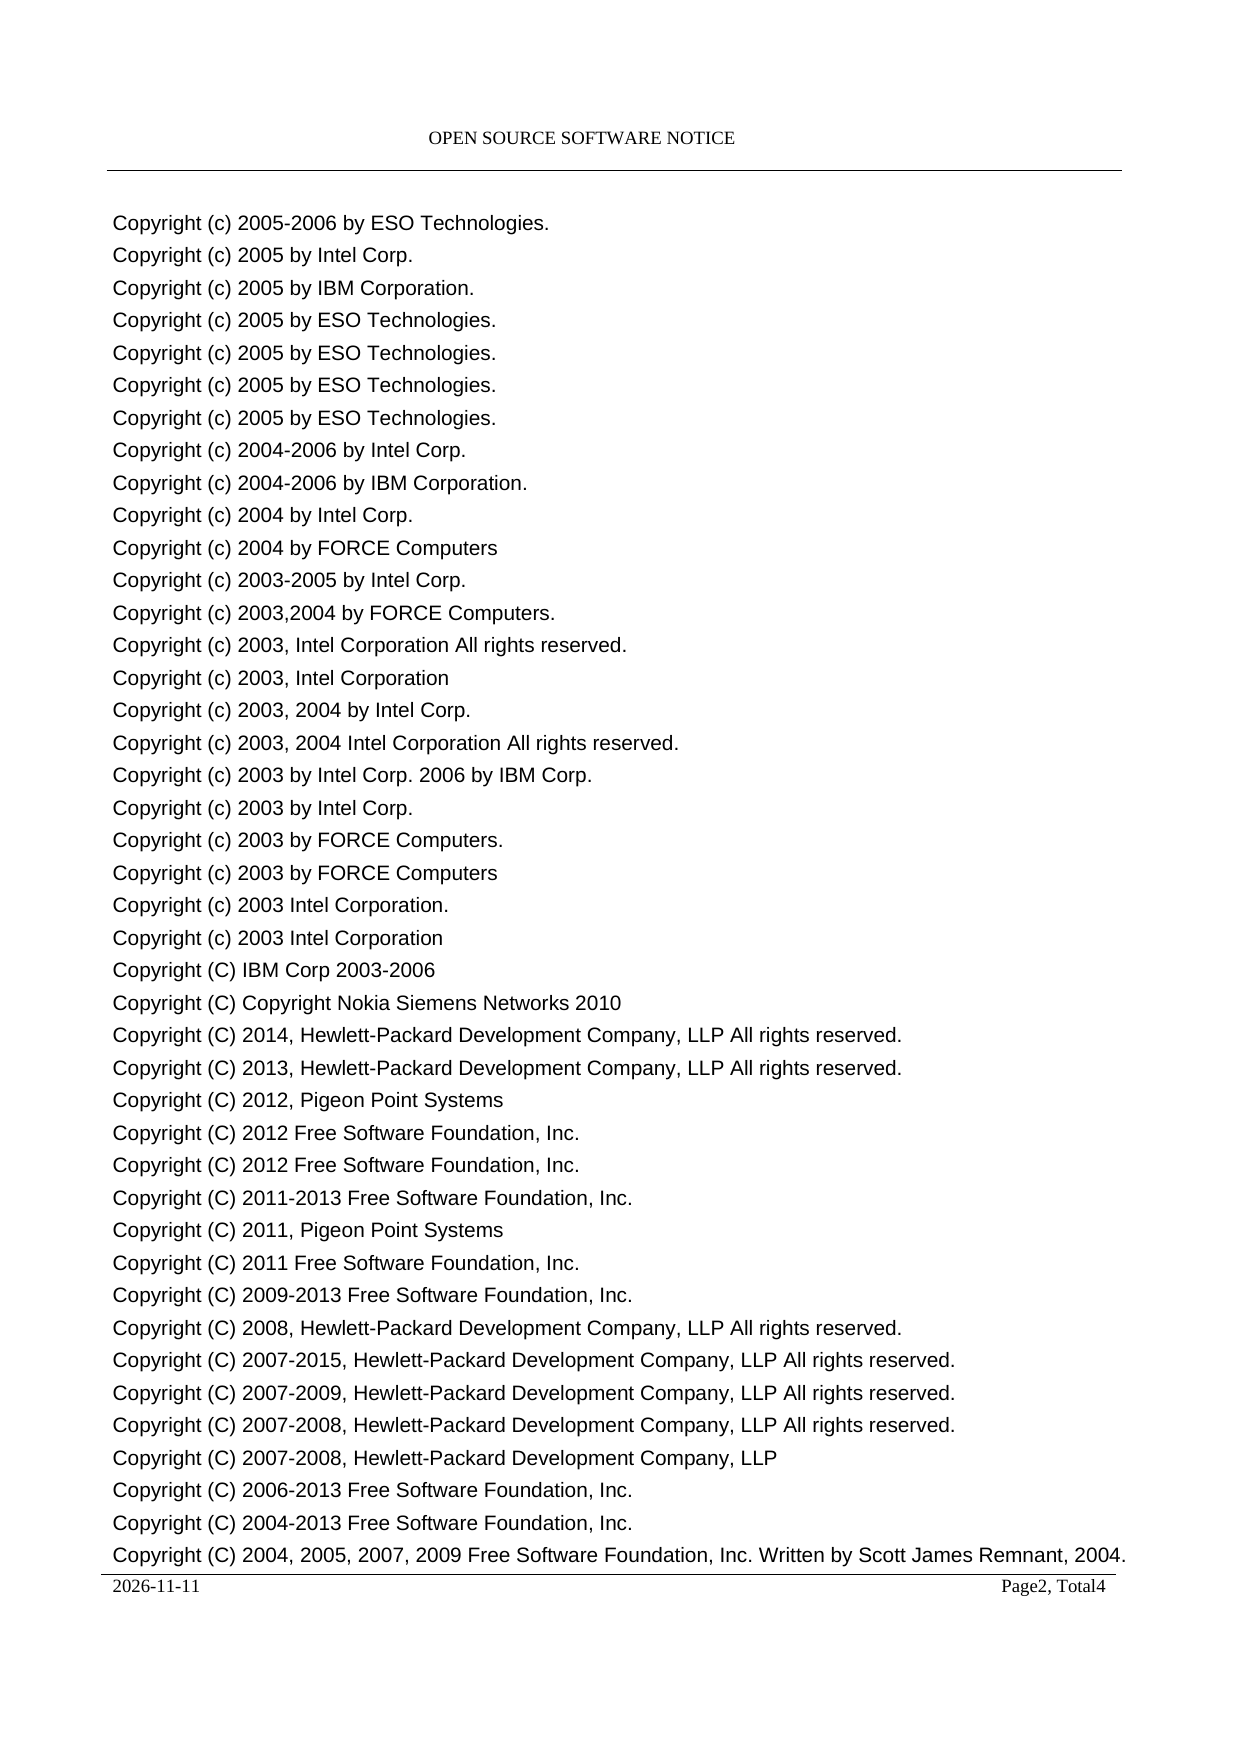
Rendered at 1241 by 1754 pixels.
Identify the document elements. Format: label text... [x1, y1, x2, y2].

text Copyright (C) 2011, Pigeon Point Systems [112, 1214, 1128, 1246]
text Copyright (c) 2005 by ESO Technologies. [112, 401, 1128, 434]
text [112, 206, 1128, 239]
text Copyright (c) 2005 by Intel Corp. [112, 239, 1128, 271]
text Copyright (c) 2005 by ESO Technologies. [112, 336, 1128, 369]
text Copyright (c) 2005 by ESO Technologies. [112, 304, 1128, 336]
text Copyright (c) 2004-2006 by IBM Corporation. [112, 466, 1128, 499]
text Copyright (c) 2003, 2004 by Intel Corp. [112, 694, 1128, 726]
text Copyright (C) 2006-2013 Free Software Foundation, Inc. [112, 1474, 1128, 1506]
text Copyright (c) 2003, Intel Corporation [112, 661, 1128, 694]
text Copyright (c) 2005 by ESO Technologies. [112, 369, 1128, 401]
text Copyright (c) 2004-2006 by Intel Corp. [112, 434, 1128, 466]
text Copyright (c) 2003,2004 by FORCE Computers. [112, 596, 1128, 629]
text Copyright (c) 2003 by FORCE Computers [112, 856, 1128, 889]
text Copyright (C) 2013, Hewlett-Packard Development Company, LLP All rights reserved. [112, 1051, 1128, 1084]
text Copyright (C) 2007-2009, Hewlett-Packard Development Company, LLP All rights reserved. [112, 1376, 1128, 1409]
text Copyright (C) 2008, Hewlett-Packard Development Company, LLP All rights reserved. [112, 1311, 1128, 1344]
text Copyright (C) 2004-2013 Free Software Foundation, Inc. [112, 1506, 1128, 1539]
text Copyright (C) IBM Corp 2003-2006 [112, 954, 1128, 986]
text Copyright (C) 2011 Free Software Foundation, Inc. [112, 1246, 1128, 1279]
text Copyright (C) 2014, Hewlett-Packard Development Company, LLP All rights reserved. [112, 1019, 1128, 1051]
text Copyright (C) 2011-2013 Free Software Foundation, Inc. [112, 1181, 1128, 1214]
text Copyright (c) 2003 Intel Corporation [112, 921, 1128, 954]
text Copyright (C) 2009-2013 Free Software Foundation, Inc. [112, 1279, 1128, 1311]
text Copyright (C) 2007-2008, Hewlett-Packard Development Company, LLP [112, 1441, 1128, 1474]
text Copyright (C) Copyright Nokia Siemens Networks 2010 [112, 986, 1128, 1019]
text Copyright (C) 2007-2015, Hewlett-Packard Development Company, LLP All rights reserved. [112, 1344, 1128, 1376]
text Copyright (C) 2007-2008, Hewlett-Packard Development Company, LLP All rights reserved. [112, 1409, 1128, 1441]
text Copyright (c) 2004 by FORCE Computers [112, 531, 1128, 564]
text Copyright (c) 2005 by IBM Corporation. [112, 271, 1128, 304]
text Copyright (C) 2012 Free Software Foundation, Inc. [112, 1149, 1128, 1181]
text Copyright (c) 2003 by Intel Corp. 2006 by IBM Corp. [112, 759, 1128, 791]
text Copyright (c) 2003, Intel Corporation All rights reserved. [112, 629, 1128, 661]
text Copyright (c) 2003 by FORCE Computers. [112, 824, 1128, 856]
text Copyright (c) 2003 Intel Corporation. [112, 889, 1128, 921]
text Copyright (c) 2003, 2004 Intel Corporation All rights reserved. [112, 726, 1128, 759]
text Copyright (c) 2003-2005 by Intel Corp. [112, 564, 1128, 596]
text Copyright (C) 2004, 2005, 2007, 2009 Free Software Foundation, Inc. Written by Scott James Remnant, 2004. [112, 1539, 1128, 1571]
text Copyright (c) 2004 by Intel Corp. [112, 499, 1128, 531]
text Copyright (C) 2012, Pigeon Point Systems [112, 1084, 1128, 1116]
text Copyright (c) 2003 by Intel Corp. [112, 791, 1128, 824]
text Copyright (C) 2012 Free Software Foundation, Inc. [112, 1116, 1128, 1149]
